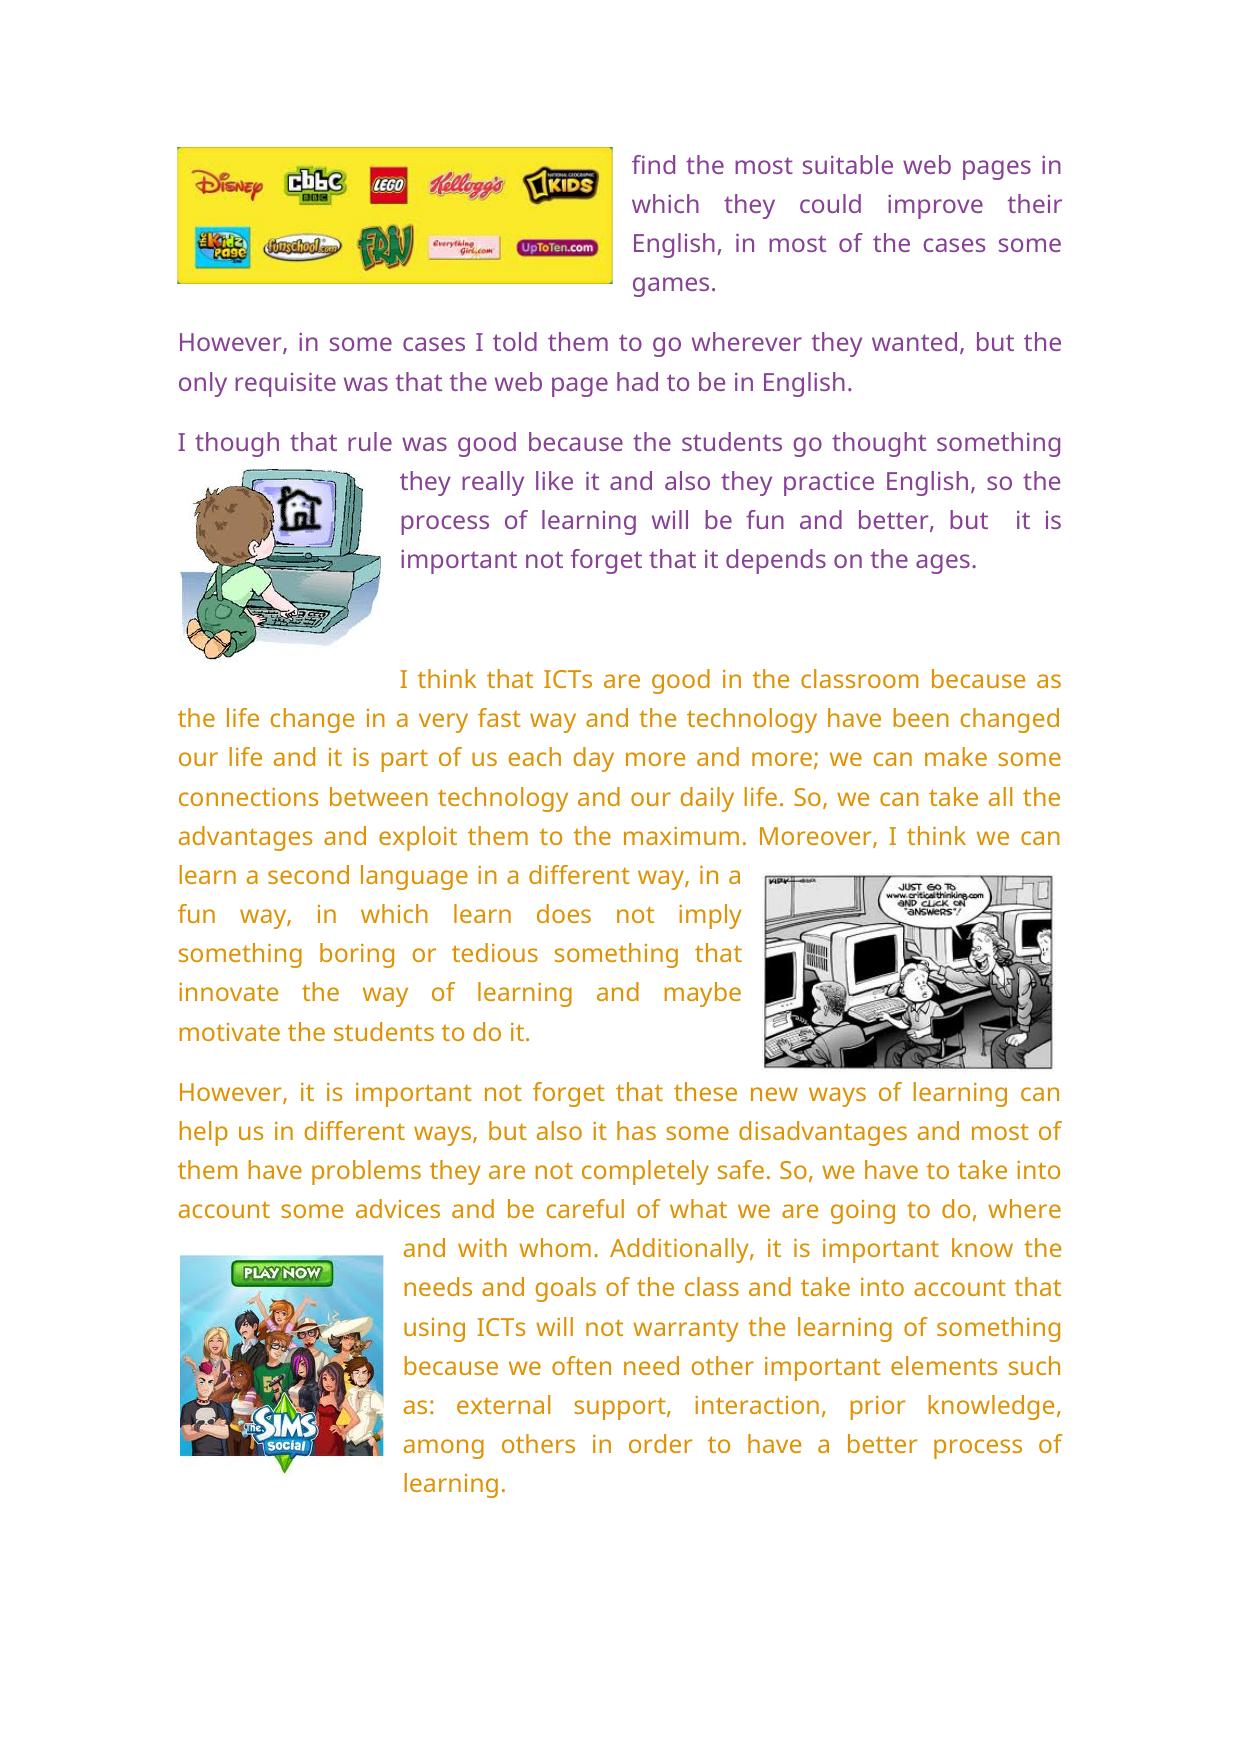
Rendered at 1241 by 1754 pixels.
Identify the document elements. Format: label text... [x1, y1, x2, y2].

picture [177, 147, 613, 284]
text I think that ICTs are good in the classroom because as the life change in a very fast way and the technology have been changed our life and it is part of us each day more and more; we can make some connections between technology and our daily life. So, we can take all the advantages and exploit them to the maximum. Moreover, I think we can learn a second language in a different way, in a fun way, in which learn does not imply something boring or tedious something that innovate the way of learning and maybe motivate the students to do it. [177, 662, 1063, 1048]
text I though that rule was good because the students go thought something they really like it and also they practice English, so the process of learning will be fun and better, but it is important not forget that it depends on the ages. [177, 424, 1063, 576]
text However, it is important not forget that these new ways of learning can help us in different ways, but also it has some disadvantages and most of them have problems they are not completely safe. So, we have to take into account some advices and be careful of what we are going to do, where and with whom. Additionally, it is important know the needs and goals of the class and take into account that using ICTs will not warranty the learning of something because we often need other important elements such as: external support, interaction, prior knowledge, among others in order to have a better process of learning. [177, 1074, 1063, 1500]
picture [180, 469, 381, 670]
picture [180, 1255, 384, 1476]
picture [761, 873, 1056, 1073]
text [177, 148, 1063, 299]
text However, in some cases I told them to go wherever they wanted, but the only requisite was that the web page had to be in English. [177, 325, 1063, 398]
